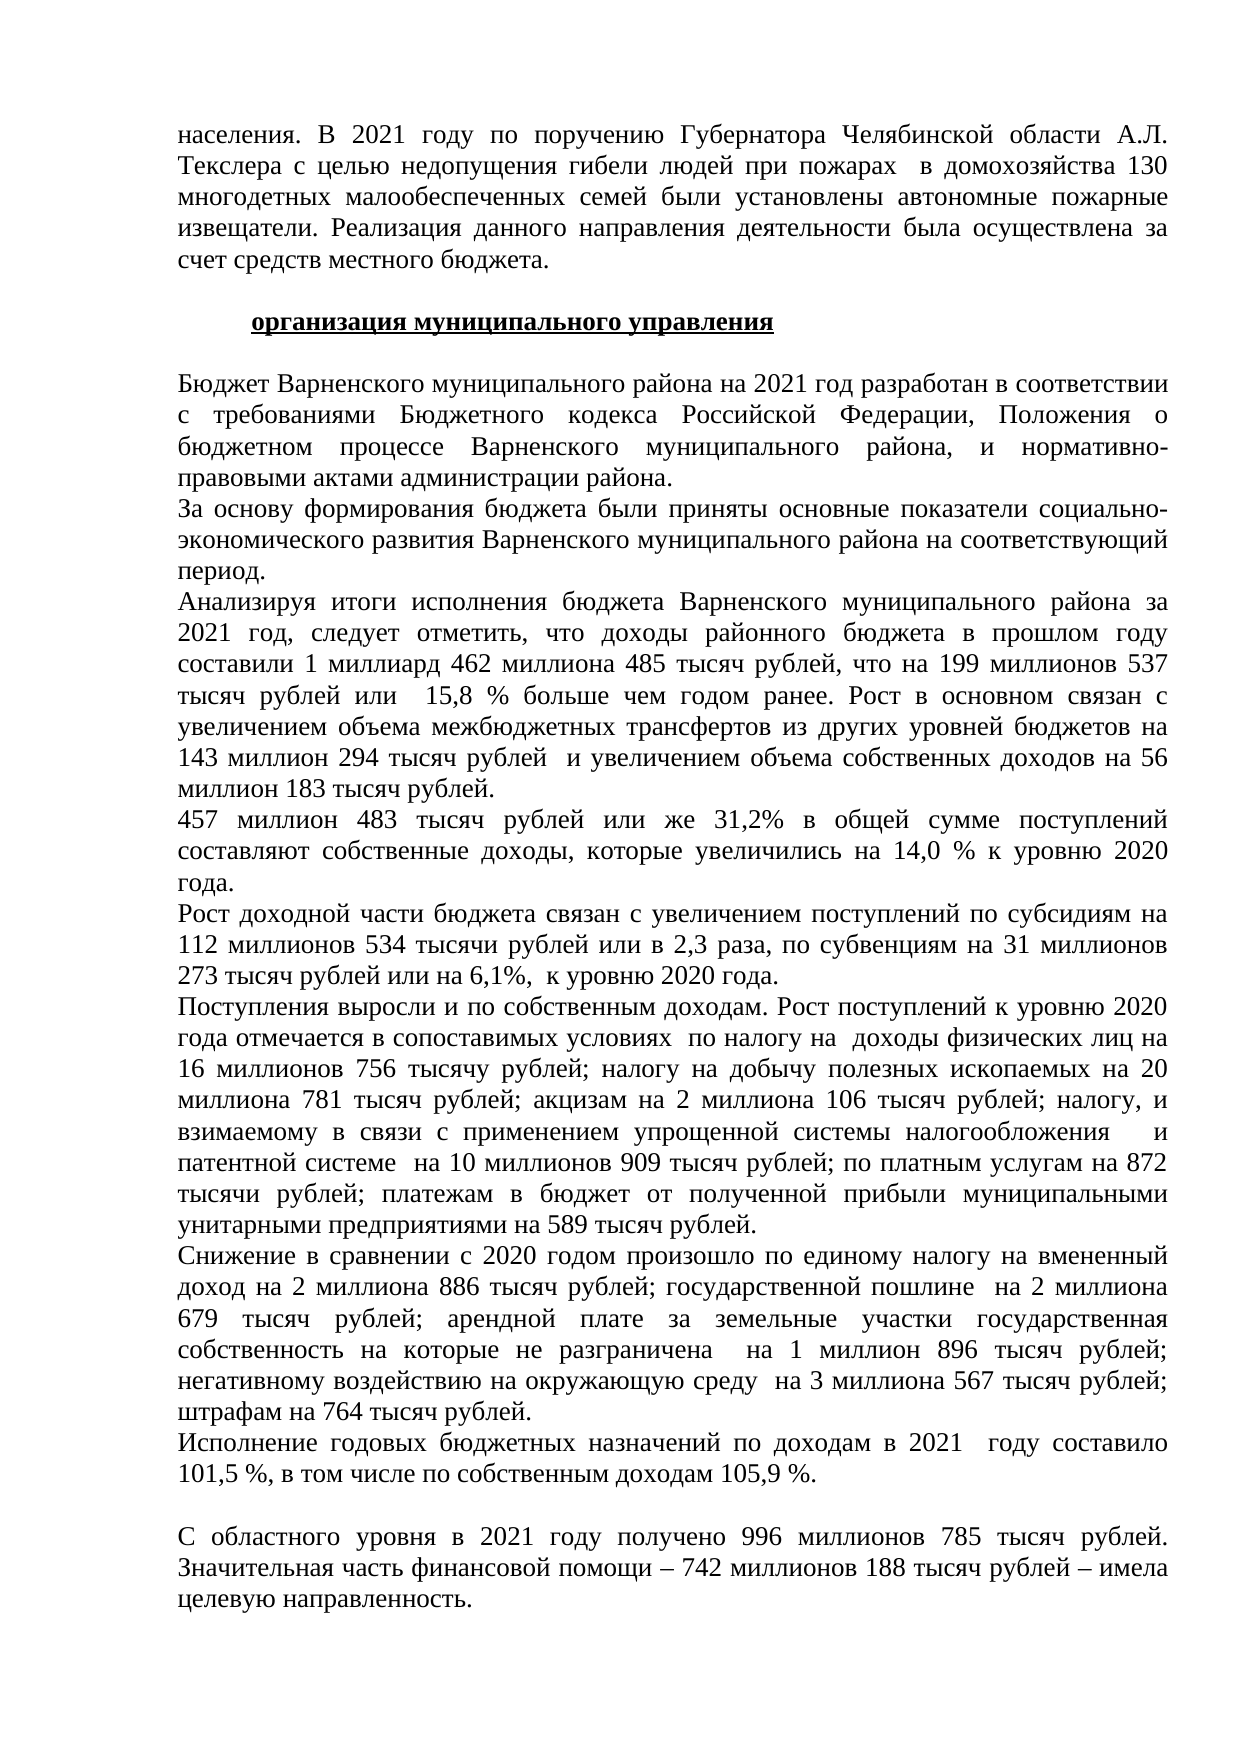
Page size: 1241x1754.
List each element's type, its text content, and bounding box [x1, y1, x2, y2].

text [177, 118, 1169, 274]
text С областного уровня в 2021 году получено 996 миллионов 785 тысяч рублей. Значительная часть финансовой помощи – 742 миллионов 188 тысяч рублей – имела целевую направленность. [177, 1520, 1169, 1613]
text Снижение в сравнении с 2020 годом произошло по единому налогу на вмененный доход на 2 миллиона 886 тысяч рублей; государственной пошлине на 2 миллиона 679 тысяч рублей; арендной плате за земельные участки государственная собственность на которые не разграничена на 1 миллион 896 тысяч рублей; негативному воздействию на окружающую среду на 3 миллиона 567 тысяч рублей; штрафам на 764 тысяч рублей. [177, 1239, 1169, 1426]
text Анализируя итоги исполнения бюджета Варненского муниципального района за 2021 год, следует отметить, что доходы районного бюджета в прошлом году составили 1 миллиард 462 миллиона 485 тысяч рублей, что на 199 миллионов 537 тысяч рублей или 15,8 % больше чем годом ранее. Рост в основном связан с увеличением объема межбюджетных трансфертов из других уровней бюджетов на 143 миллион 294 тысяч рублей и увеличением объема собственных доходов на 56 миллион 183 тысяч рублей. [177, 585, 1169, 803]
text Рост доходной части бюджета связан с увеличением поступлений по субсидиям на 112 миллионов 534 тысячи рублей или в 2,3 раза, по субвенциям на 31 миллионов 273 тысяч рублей или на 6,1%, к уровню 2020 года. [177, 897, 1169, 990]
text 457 миллион 483 тысяч рублей или же 31,2% в общей сумме поступлений составляют собственные доходы, которые увеличились на 14,0 % к уровню 2020 года. [177, 803, 1169, 897]
text организация муниципального управления [177, 305, 1169, 336]
text Исполнение годовых бюджетных назначений по доходам в 2021 году составило 101,5 %, в том числе по собственным доходам 105,9 %. [177, 1426, 1169, 1488]
text Поступления выросли и по собственным доходам. Рост поступлений к уровню 2020 года отмечается в сопоставимых условиях по налогу на доходы физических лиц на 16 миллионов 756 тысячу рублей; налогу на добычу полезных ископаемых на 20 миллиона 781 тысяч рублей; акцизам на 2 миллиона 106 тысяч рублей; налогу, и взимаемому в связи с применением упрощенной системы налогообложения и патентной системе на 10 миллионов 909 тысяч рублей; по платным услугам на 872 тысячи рублей; платежам в бюджет от полученной прибыли муниципальными унитарными предприятиями на 589 тысяч рублей. [177, 990, 1169, 1239]
text Бюджет Варненского муниципального района на 2021 год разработан в соответствии с требованиями Бюджетного кодекса Российской Федерации, Положения о бюджетном процессе Варненского муниципального района, и нормативно-правовыми актами администрации района. [177, 367, 1169, 492]
text За основу формирования бюджета были приняты основные показатели социально-экономического развития Варненского муниципального района на соответствующий период. [177, 492, 1169, 585]
